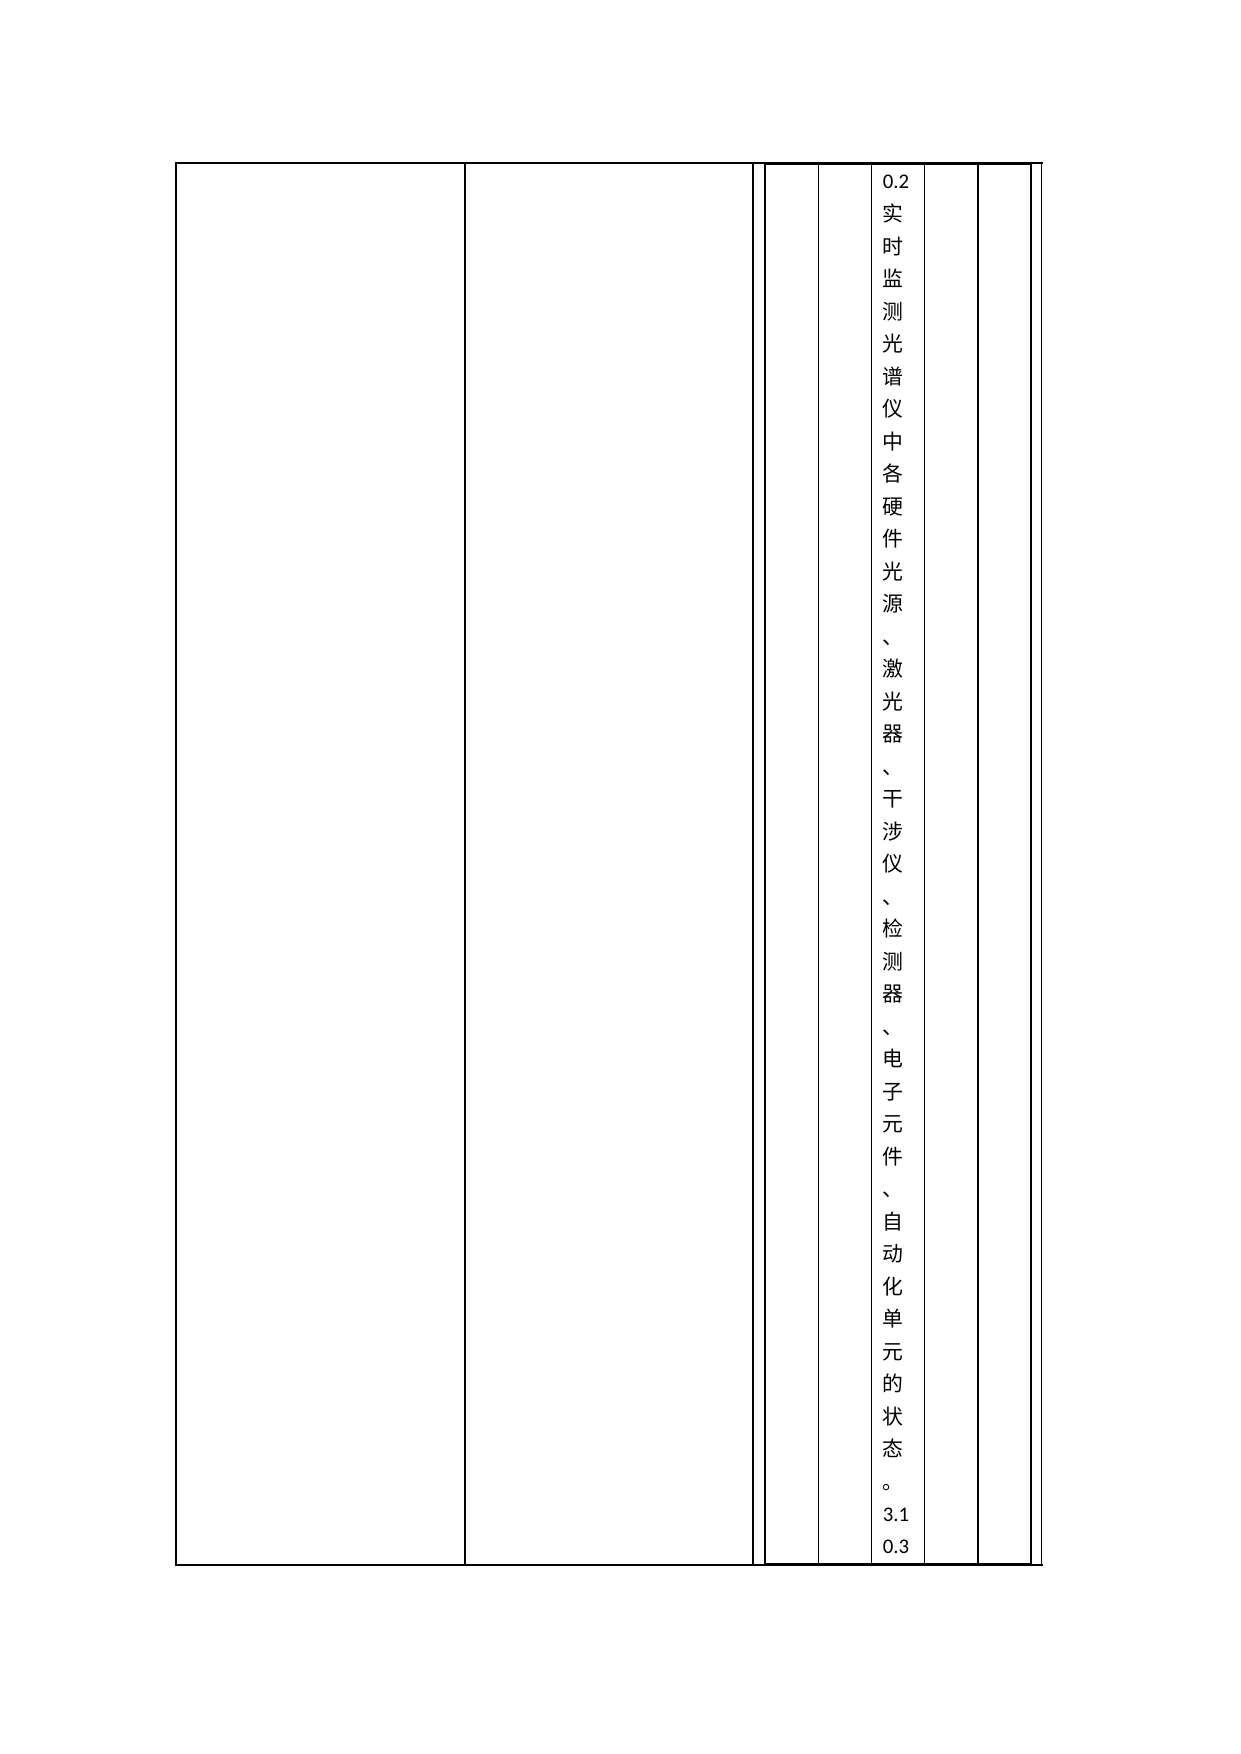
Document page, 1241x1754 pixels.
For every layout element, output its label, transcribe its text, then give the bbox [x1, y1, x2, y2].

table_cell [177, 164, 464, 1564]
table_cell [925, 165, 977, 1563]
table_cell [979, 165, 1030, 1563]
table_cell 1 [466, 164, 752, 1564]
table_cell [872, 165, 924, 1563]
table_cell [1032, 164, 1041, 1564]
table_cell [766, 165, 818, 1563]
table_cell [819, 165, 871, 1563]
table_cell [754, 164, 764, 1564]
